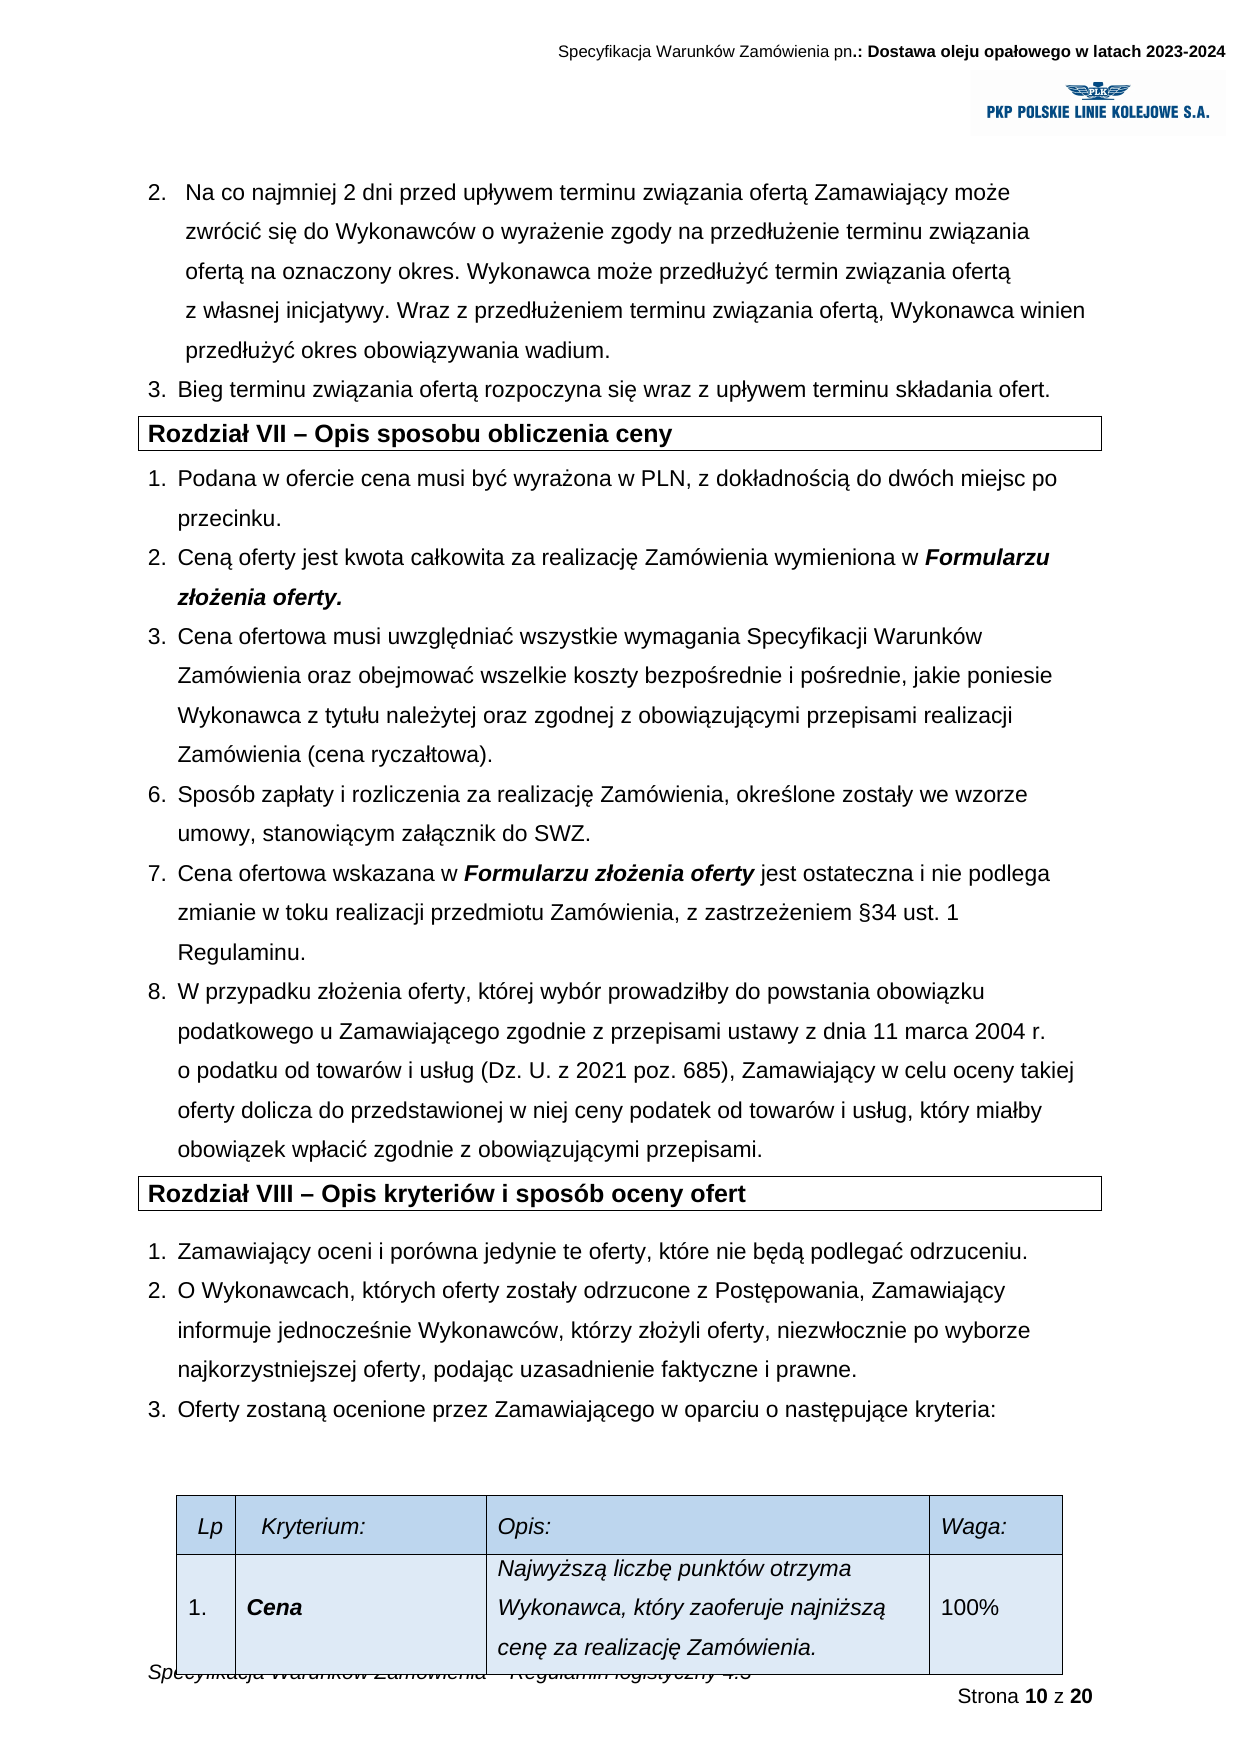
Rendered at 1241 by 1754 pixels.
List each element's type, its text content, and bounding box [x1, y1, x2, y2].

list Zamawiający oceni i porówna jedynie te oferty, które nie będą podlegać odrzuceniu. [148, 1238, 1093, 1264]
list Podana w ofercie cena musi być wyrażona w PLN, z dokładnością do dwóch miejsc po przecinku. [148, 465, 1093, 531]
table_header Lp [177, 1496, 235, 1554]
text 8. W przypadku złożenia oferty, której wybór prowadziłby do powstania obowiązku podatkowego u Zamawiającego zgodnie z przepisami ustawy z dnia 11 marca 2004 r. o podatku od towarów i usług (Dz. U. z 2021 poz. 685), Zamawiający w celu oceny takiej oferty dolicza do przedstawionej w niej ceny podatek od towarów i usług, który miałby obowiązek wpłacić zgodnie z obowiązującymi przepisami. [148, 978, 1093, 1163]
subtitle Rozdział VIII – Opis kryteriów i sposób oceny ofert [139, 1177, 1101, 1210]
list Na co najmniej 2 dni przed upływem terminu związania ofertą Zamawiający może zwrócić się do Wykonawców o wyrażenie zgody na przedłużenie terminu związania ofertą na oznaczony okres. Wykonawca może przedłużyć termin związania ofertą z własnej inicjatywy. Wraz z przedłużeniem terminu związania ofertą, Wykonawca winien przedłużyć okres obowiązywania wadium. [148, 179, 1093, 363]
table_cell Najwyższą liczbę punktów otrzyma Wykonawca, który zaoferuje najniższą cenę za realizację Zamówienia. [487, 1555, 929, 1674]
picture [970, 70, 1226, 136]
table_header Kryterium: [236, 1496, 486, 1554]
list Cena ofertowa musi uwzględniać wszystkie wymagania Specyfikacji Warunków Zamówienia oraz obejmować wszelkie koszty bezpośrednie i pośrednie, jakie poniesie Wykonawca z tytułu należytej oraz zgodnej z obowiązującymi przepisami realizacji Zamówienia (cena ryczałtowa). [148, 623, 1093, 768]
list Oferty zostaną ocenione przez Zamawiającego w oparciu o następujące kryteria: [148, 1396, 1093, 1422]
text 6. Sposób zapłaty i rozliczenia za realizację Zamówienia, określone zostały we wzorze umowy, stanowiącym załącznik do SWZ. [148, 781, 1093, 847]
list O Wykonawcach, których oferty zostały odrzucone z Postępowania, Zamawiający informuje jednocześnie Wykonawców, którzy złożyli oferty, niezwłocznie po wyborze najkorzystniejszej oferty, podając uzasadnienie faktyczne i prawne. [148, 1277, 1093, 1382]
table_cell Cena [236, 1555, 486, 1674]
list Ceną oferty jest kwota całkowita za realizację Zamówienia wymieniona w Formularzu złożenia oferty. [148, 544, 1093, 610]
table_header Opis: [487, 1496, 929, 1554]
table_cell 1. [177, 1555, 235, 1674]
table_header Waga: [930, 1496, 1062, 1554]
text 7. Cena ofertowa wskazana w Formularzu złożenia oferty jest ostateczna i nie podlega zmianie w toku realizacji przedmiotu Zamówienia, z zastrzeżeniem §34 ust. 1 Regulaminu. [148, 860, 1093, 965]
list Bieg terminu związania ofertą rozpoczyna się wraz z upływem terminu składania ofert. [148, 376, 1093, 403]
table_cell 100% [930, 1555, 1062, 1674]
subtitle Rozdział VII – Opis sposobu obliczenia ceny [139, 417, 1101, 450]
